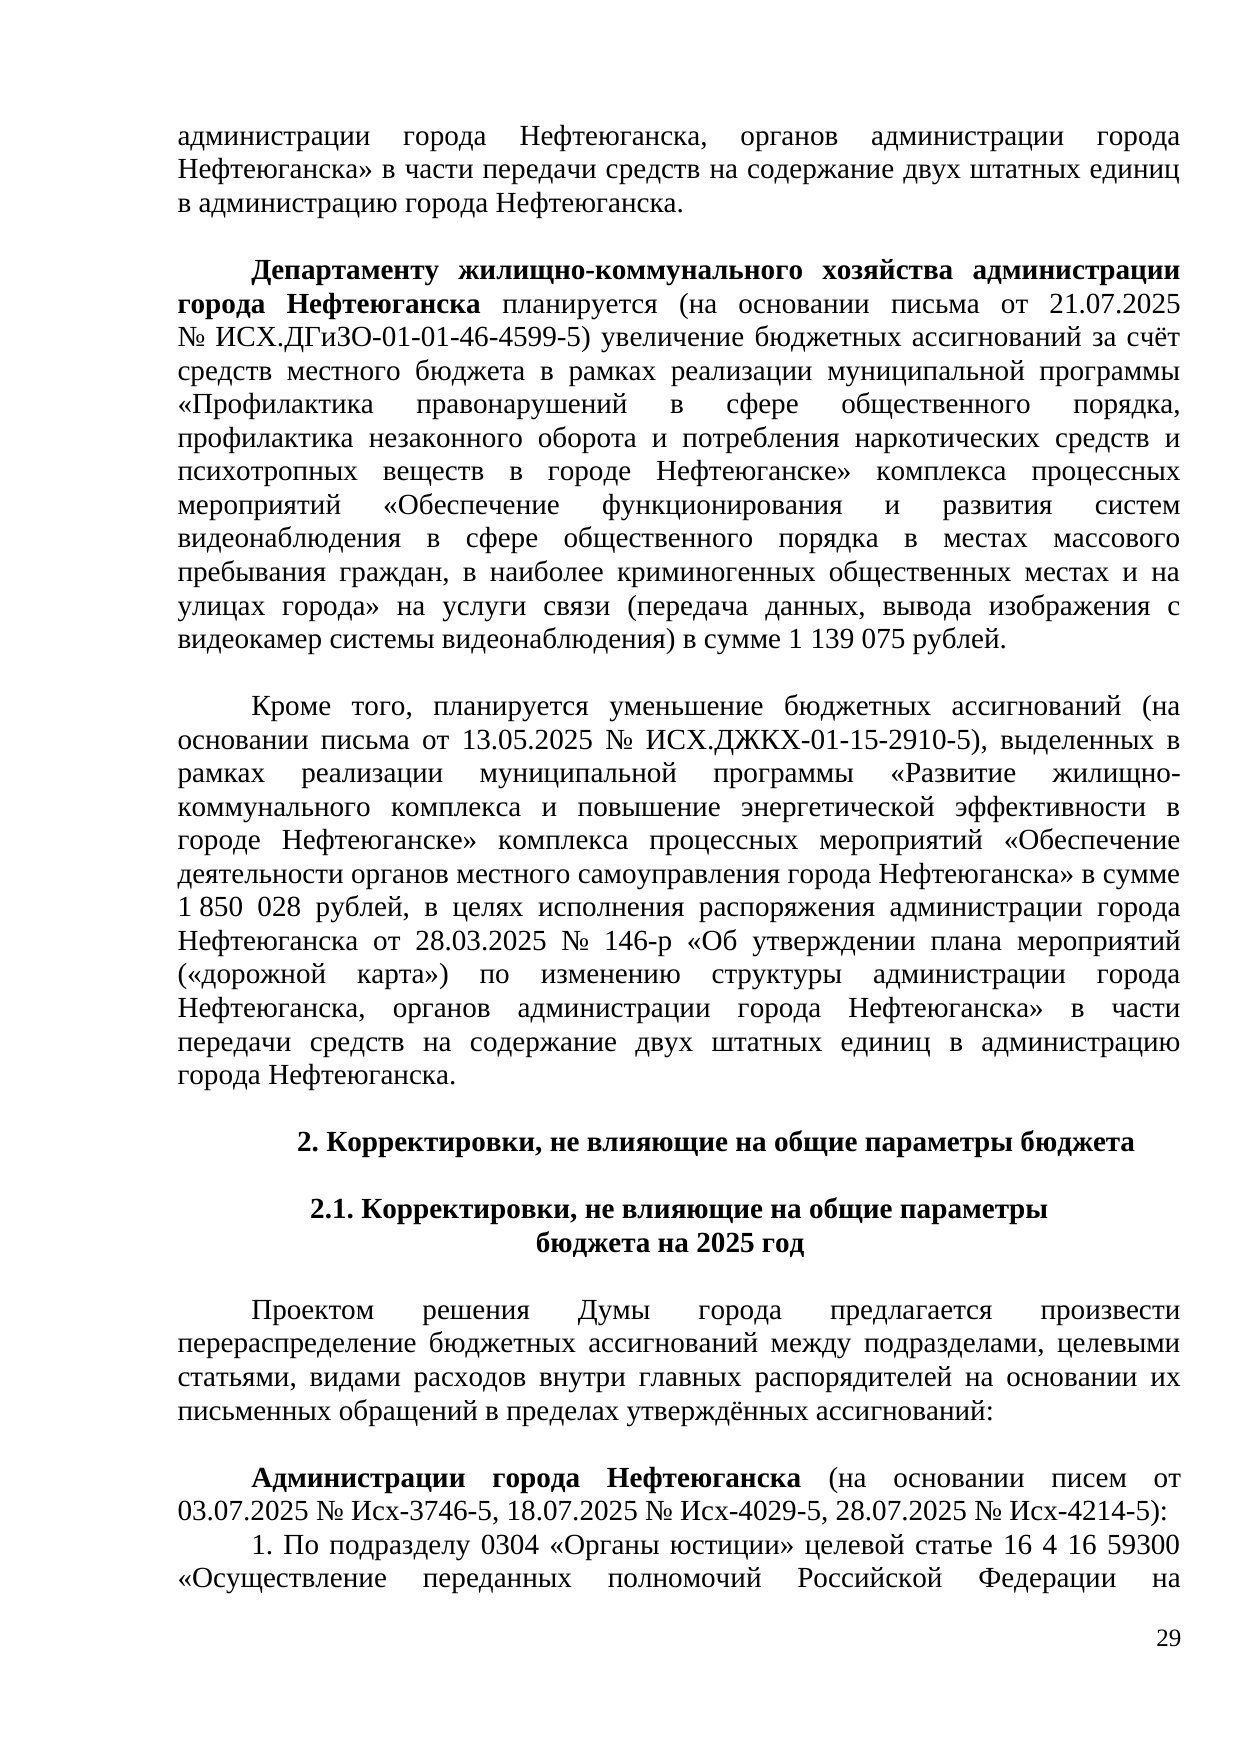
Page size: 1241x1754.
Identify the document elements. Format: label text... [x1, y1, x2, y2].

text Администрации города Нефтеюганска (на основании писем от 03.07.2025 № Исх-3746-5, 18.07.2025 № Исх-4029-5, 28.07.2025 № Исх-4214-5): [177, 1460, 1181, 1527]
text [177, 118, 1181, 219]
text 2.1. Корректировки, не влияющие на общие параметры [177, 1191, 1181, 1225]
text 2. Корректировки, не влияющие на общие параметры бюджета [177, 1124, 1181, 1158]
text Кроме того, планируется уменьшение бюджетных ассигнований (на основании письма от 13.05.2025 № ИСХ.ДЖКХ-01-15-2910-5), выделенных в рамках реализации муниципальной программы «Развитие жилищно-коммунального комплекса и повышение энергетической эффективности в городе Нефтеюганске» комплекса процессных мероприятий «Обеспечение деятельности органов местного самоуправления города Нефтеюганска» в сумме 1 850 028 рублей, в целях исполнения распоряжения администрации города Нефтеюганска от 28.03.2025 № 146-р «Об утверждении плана мероприятий («дорожной карта») по изменению структуры администрации города Нефтеюганска, органов администрации города Нефтеюганска» в части передачи средств на содержание двух штатных единиц в администрацию города Нефтеюганска. [177, 688, 1181, 1091]
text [177, 1527, 1181, 1594]
text Департаменту жилищно-коммунального хозяйства администрации города Нефтеюганска планируется (на основании письма от 21.07.2025 № ИСХ.ДГиЗО-01-01-46-4599-5) увеличение бюджетных ассигнований за счёт средств местного бюджета в рамках реализации муниципальной программы «Профилактика правонарушений в сфере общественного порядка, профилактика незаконного оборота и потребления наркотических средств и психотропных веществ в городе Нефтеюганске» комплекса процессных мероприятий «Обеспечение функционирования и развития систем видеонаблюдения в сфере общественного порядка в местах массового пребывания граждан, в наиболее криминогенных общественных местах и на улицах города» на услуги связи (передача данных, вывода изображения с видеокамер системы видеонаблюдения) в сумме 1 139 075 рублей. [177, 252, 1181, 655]
text бюджета на 2025 год [477, 1225, 1181, 1258]
text Проектом решения Думы города предлагается произвести перераспределение бюджетных ассигнований между подразделами, целевыми статьями, видами расходов внутри главных распорядителей на основании их письменных обращений в пределах утверждённых ассигнований: [177, 1292, 1181, 1426]
